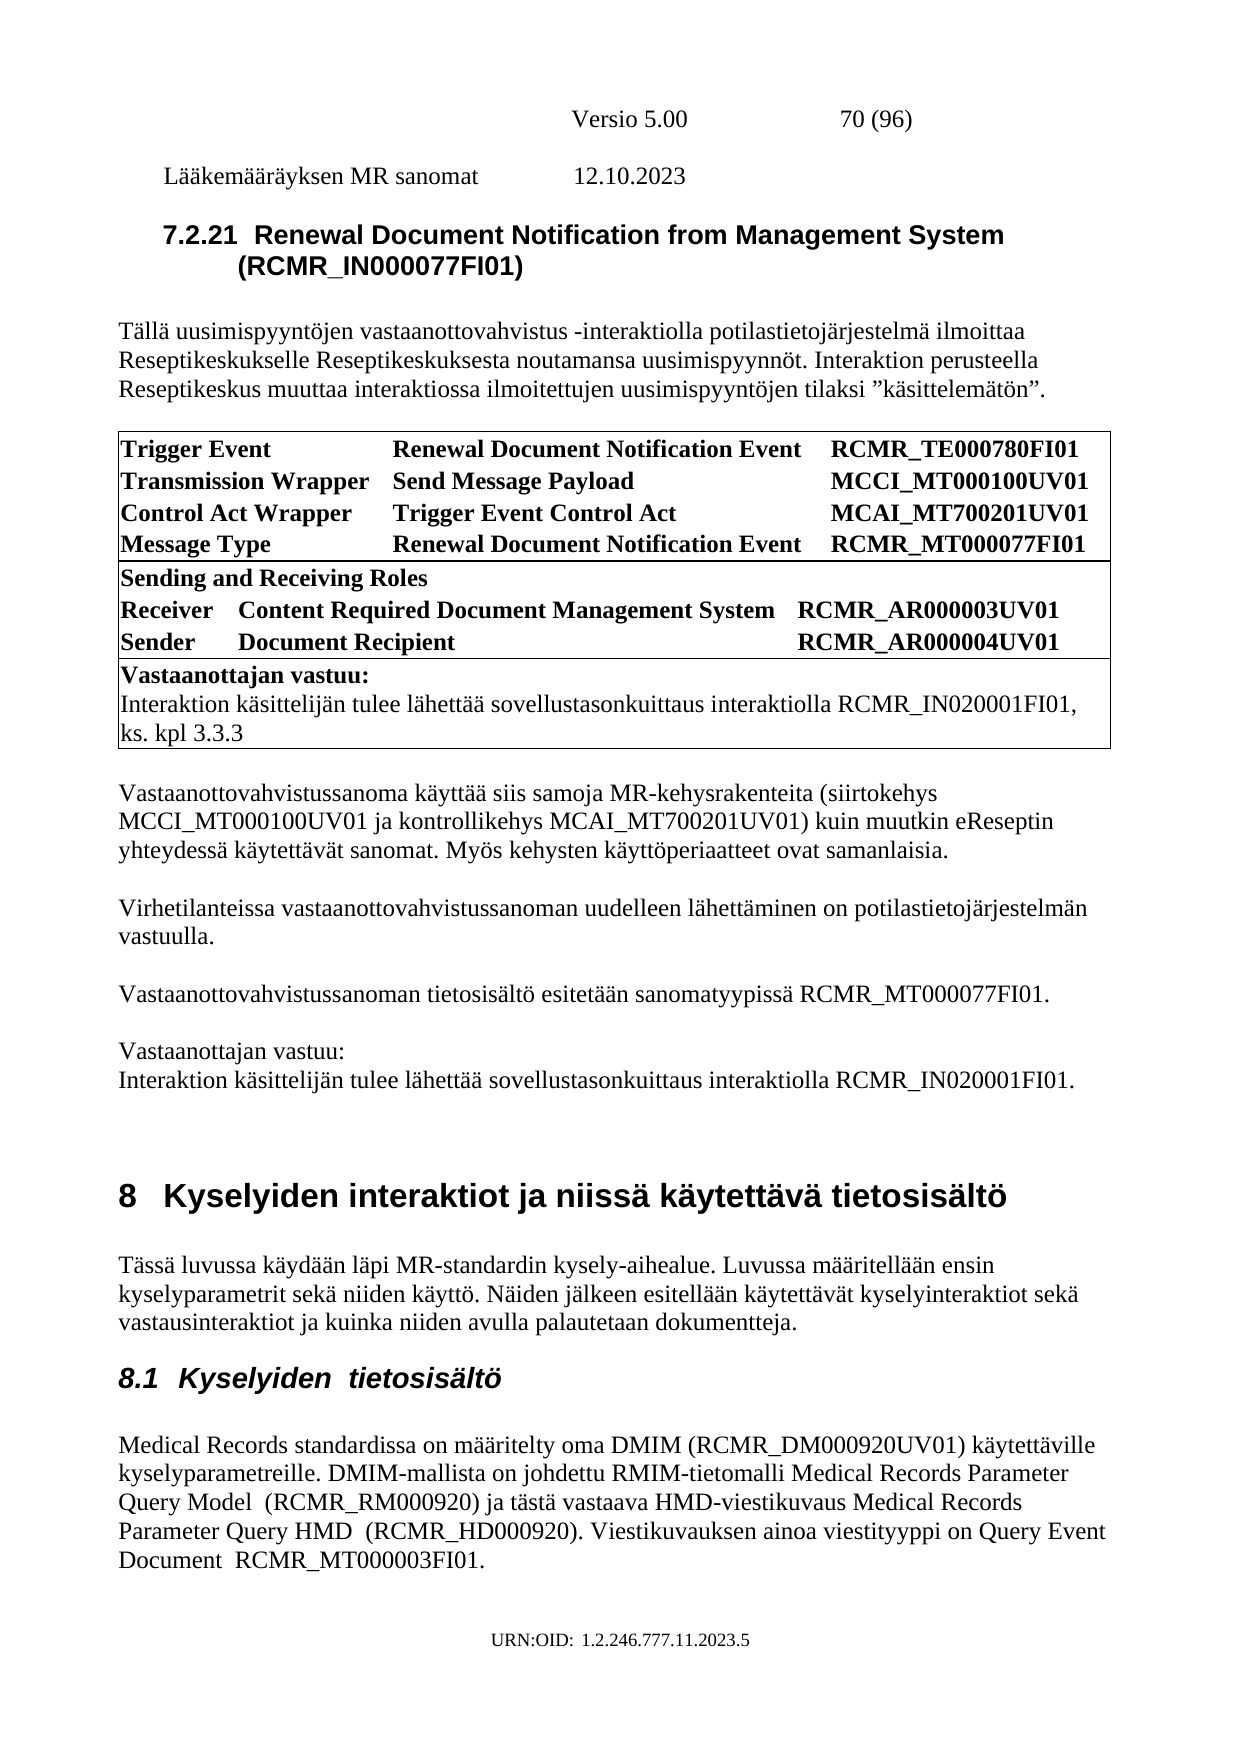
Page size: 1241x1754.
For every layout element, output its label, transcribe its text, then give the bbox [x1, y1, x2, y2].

table_cell RCMR_MT000077FI01 [829, 528, 1110, 560]
table_cell Trigger Event Control Act [391, 496, 829, 528]
table_header Sending and Receiving Roles [119, 562, 1110, 594]
table_cell Receiver [119, 594, 236, 626]
table_cell RCMR_AR000004UV01 [796, 626, 1110, 657]
table_header Renewal Document Notification Event [391, 432, 829, 464]
table_cell MCCI_MT000100UV01 [829, 464, 1110, 496]
table_cell Sender [119, 626, 236, 657]
text Medical Records standardissa on määritelty oma DMIM (RCMR_DM000920UV01) käytettäville kyselyparametreille. DMIM-mallista on johdettu RMIM-tietomalli Medical Records Parameter Query Model (RCMR_RM000920) ja tästä vastaava HMD-viestikuvaus Medical Records Parameter Query HMD (RCMR_HD000920). Viestikuvauksen ainoa viestityyppi on Query Event Document RCMR_MT000003FI01. [118, 1430, 1122, 1573]
table_cell Send Message Payload [391, 464, 829, 496]
table_header RCMR_TE000780FI01 [829, 432, 1110, 464]
table_cell RCMR_AR000003UV01 [796, 594, 1110, 626]
subtitle Kyselyiden interaktiot ja niissä käytettävä tietosisältö [118, 1176, 1122, 1215]
table_cell Renewal Document Notification Event [391, 528, 829, 560]
table_cell Content Required Document Management System [236, 594, 796, 626]
table_cell Document Recipient [236, 626, 796, 657]
text Vastaanottovahvistussanoman tietosisältö esitetään sanomatyypissä RCMR_MT000077FI01. [118, 979, 1122, 1008]
text Vastaanottajan vastuu: [118, 1036, 1122, 1065]
text Vastaanottovahvistussanoma käyttää siis samoja MR-kehysrakenteita (siirtokehys MCCI_MT000100UV01 ja kontrollikehys MCAI_MT700201UV01) kuin muutkin eReseptin yhteydessä käytettävät sanomat. Myös kehysten käyttöperiaatteet ovat samanlaisia. [118, 778, 1122, 864]
subtitle Renewal Document Notification from Management System (RCMR_IN000077FI01) [162, 219, 1122, 281]
text Virhetilanteissa vastaanottovahvistussanoman uudelleen lähettäminen on potilastietojärjestelmän vastuulla. [118, 893, 1122, 950]
table_cell Control Act Wrapper [119, 496, 391, 528]
text Tällä uusimispyyntöjen vastaanottovahvistus -interaktiolla potilastietojärjestelmä ilmoittaa Reseptikeskukselle Reseptikeskuksesta noutamansa uusimispyynnöt. Interaktion perusteella Reseptikeskus muuttaa interaktiossa ilmoitettujen uusimispyyntöjen tilaksi ”käsittelemätön”. [118, 316, 1122, 402]
table_cell Transmission Wrapper [119, 464, 391, 496]
text Interaktion käsittelijän tulee lähettää sovellustasonkuittaus interaktiolla RCMR_IN020001FI01. [118, 1065, 1122, 1094]
table_cell Vastaanottajan vastuu: Interaktion käsittelijän tulee lähettää sovellustasonkuittaus interaktiolla RCMR_IN020001FI01, ks. kpl 3.3.3 [119, 659, 1110, 748]
subtitle Kyselyiden tietosisältö [118, 1361, 1122, 1395]
table_cell MCAI_MT700201UV01 [829, 496, 1110, 528]
table_cell Message Type [119, 528, 391, 560]
table_header Trigger Event [119, 432, 391, 464]
text Tässä luvussa käydään läpi MR-standardin kysely-aihealue. Luvussa määritellään ensin kyselyparametrit sekä niiden käyttö. Näiden jälkeen esitellään käytettävät kyselyinteraktiot sekä vastausinteraktiot ja kuinka niiden avulla palautetaan dokumentteja. [118, 1250, 1122, 1336]
